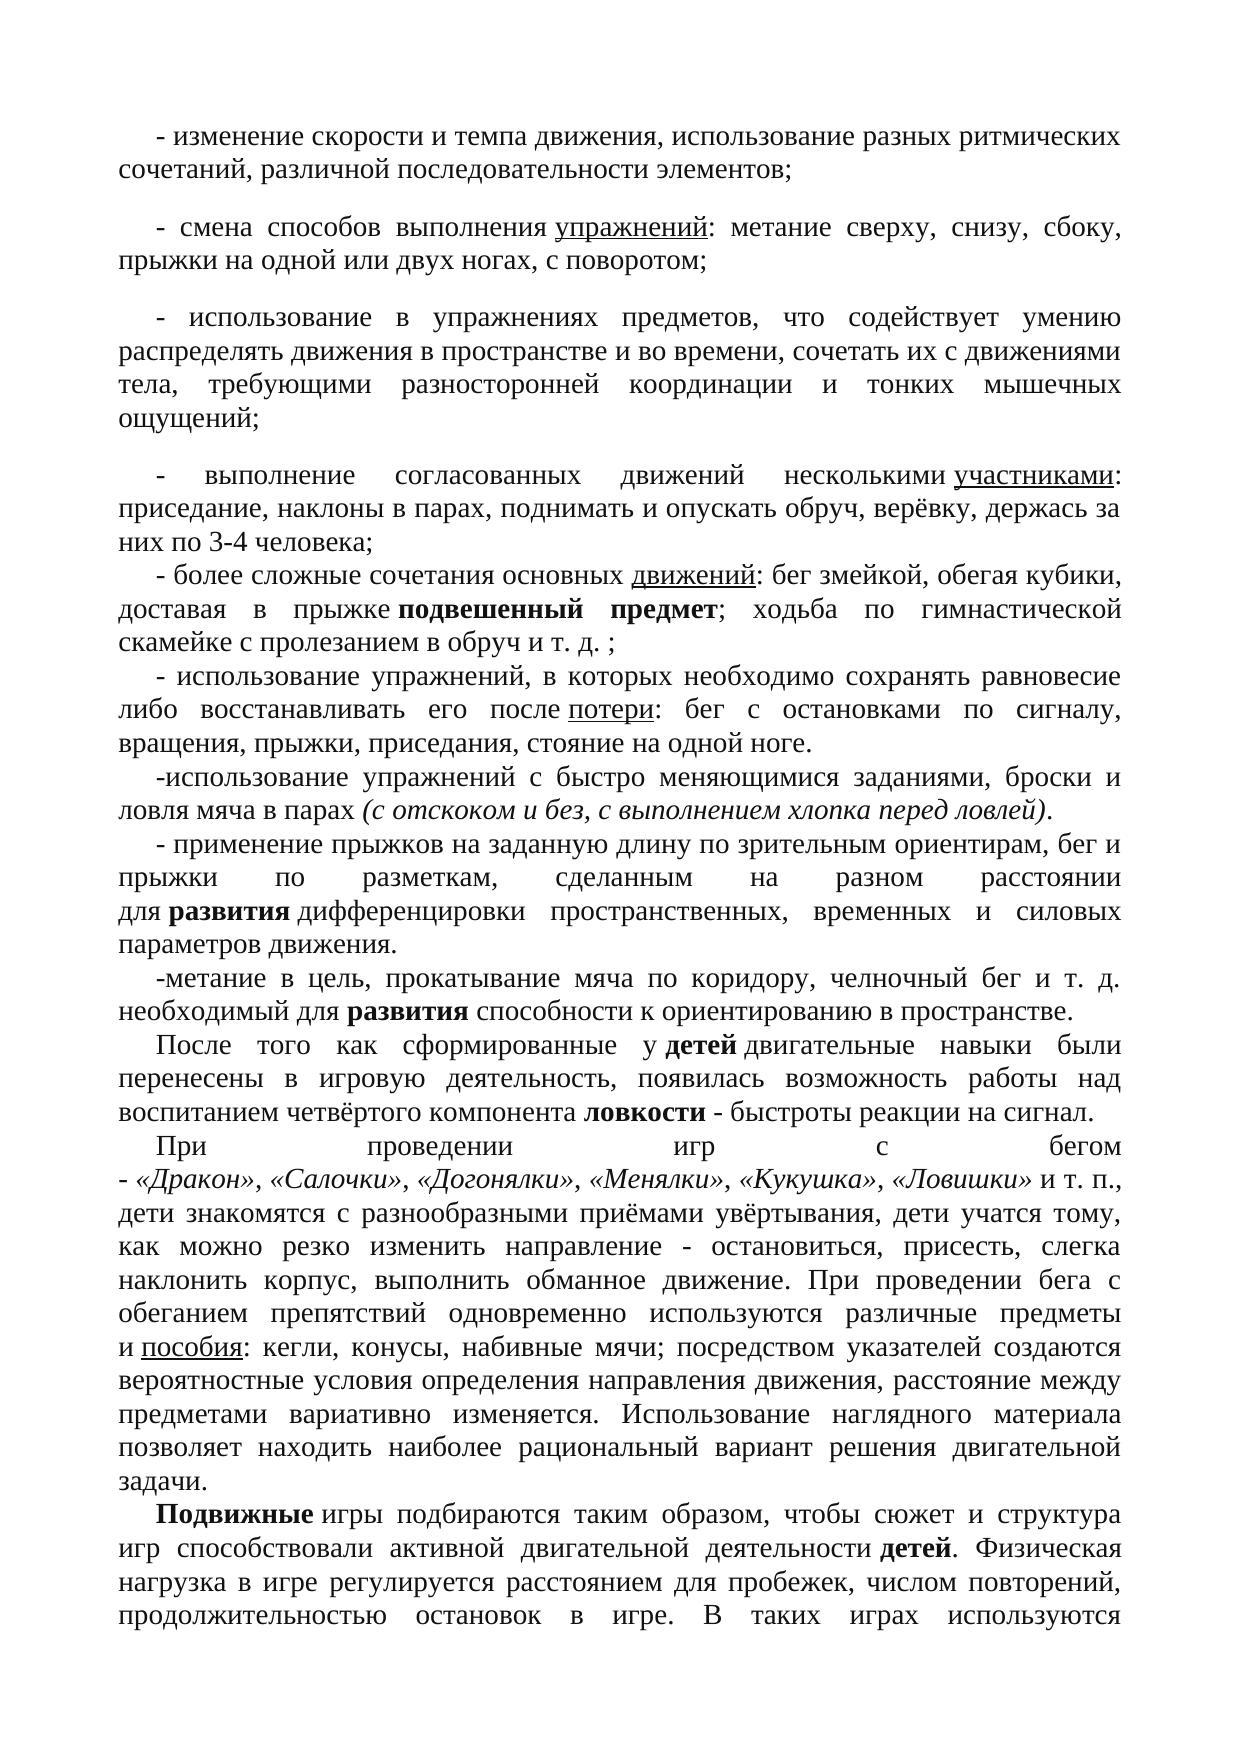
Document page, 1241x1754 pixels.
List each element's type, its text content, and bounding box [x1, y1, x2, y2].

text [118, 1497, 1122, 1631]
text - выполнение согласованных движений несколькими участниками: приседание, наклоны в парах, поднимать и опускать обруч, верёвку, держась за них по 3-4 человека; [118, 457, 1122, 557]
text При проведении игр с бегом - «Дракон», «Салочки», «Догонялки», «Менялки», «Кукушка», «Ловишки» и т. п., дети знакомятся с разнообразными приёмами увёртывания, дети учатся тому, как можно резко изменить направление - остановиться, присесть, слегка наклонить корпус, выполнить обманное движение. При проведении бега с обеганием препятствий одновременно используются различные предметы и пособия: кегли, конусы, набивные мячи; посредством указателей создаются вероятностные условия определения направления движения, расстояние между предметами вариативно изменяется. Использование наглядного материала позволяет находить наиболее рациональный вариант решения двигательной задачи. [118, 1128, 1122, 1497]
text - использование упражнений, в которых необходимо сохранять равновесие либо восстанавливать его после потери: бег с остановками по сигналу, вращения, прыжки, приседания, стояние на одной ноге. [118, 658, 1122, 759]
text - более сложные сочетания основных движений: бег змейкой, обегая кубики, доставая в прыжке подвешенный предмет; ходьба по гимнастической скамейке с пролезанием в обруч и т. д. ; [118, 557, 1122, 658]
text - изменение скорости и темпа движения, использование разных ритмических сочетаний, различной последовательности элементов; [118, 118, 1122, 185]
text - применение прыжков на заданную длину по зрительным ориентирам, бег и прыжки по разметкам, сделанным на разном расстоянии для развития дифференцировки пространственных, временных и силовых параметров движения. [118, 826, 1122, 960]
text После того как сформированные у детей двигательные навыки были перенесены в игровую деятельность, появилась возможность работы над воспитанием четвёртого компонента ловкости - быстроты реакции на сигнал. [118, 1027, 1122, 1128]
text - смена способов выполнения упражнений: метание сверху, снизу, сбоку, прыжки на одной или двух ногах, с поворотом; [118, 209, 1122, 276]
text - использование в упражнениях предметов, что содействует умению распределять движения в пространстве и во времени, сочетать их с движениями тела, требующими разносторонней координации и тонких мышечных ощущений; [118, 299, 1122, 433]
text -использование упражнений с быстро меняющимися заданиями, броски и ловля мяча в парах (с отскоком и без, с выполнением хлопка перед ловлей). [118, 759, 1122, 826]
text -метание в цель, прокатывание мяча по коридору, челночный бег и т. д. необходимый для развития способности к ориентированию в пространстве. [118, 960, 1122, 1027]
